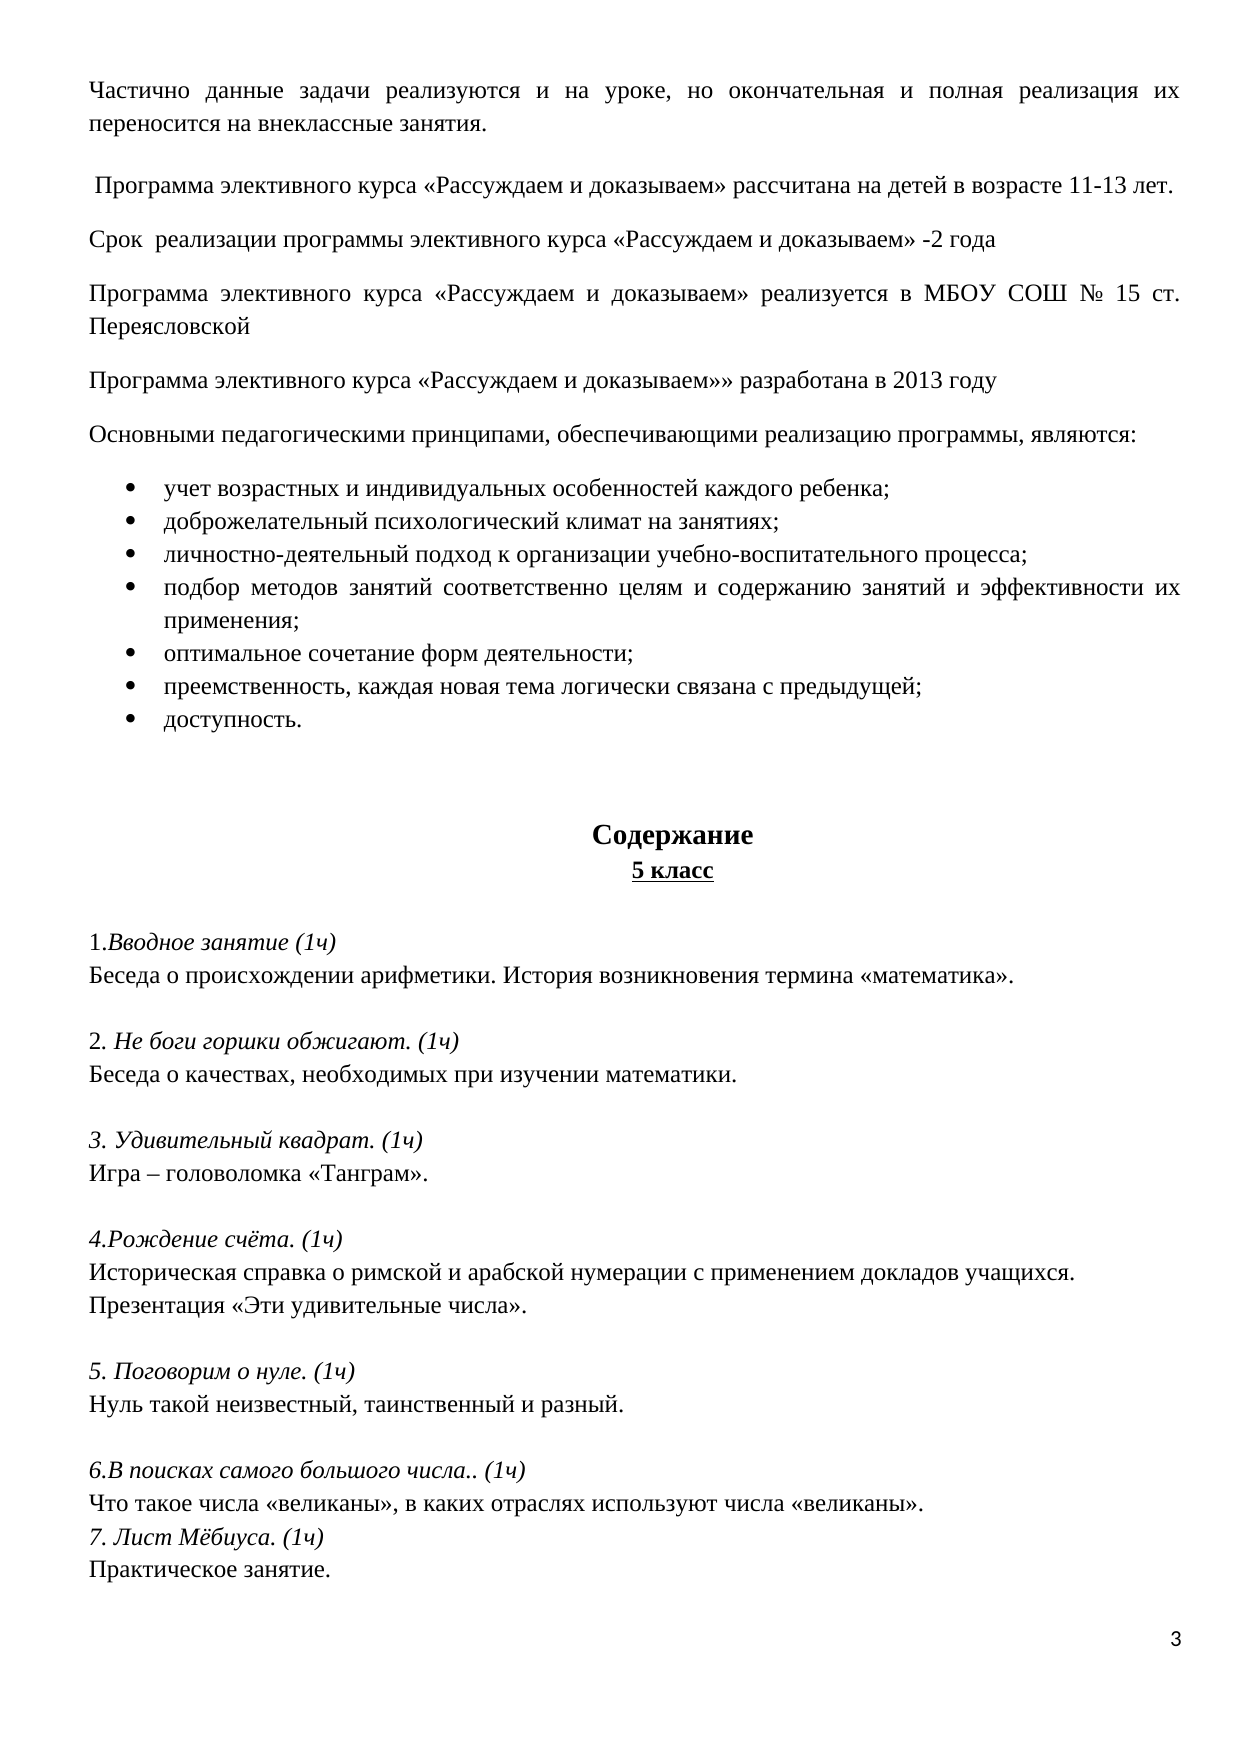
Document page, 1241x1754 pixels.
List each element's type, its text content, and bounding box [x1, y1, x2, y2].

list доступность. [126, 704, 1181, 733]
list Содержание [164, 817, 1181, 851]
list личностно-деятельный подход к организации учебно-воспитательного процесса; [126, 539, 1181, 567]
list 2. Не боги горшки обжигают. (1ч) [89, 1026, 1181, 1055]
list подбор методов занятий соответственно целям и содержанию занятий и эффективности их применения; [126, 572, 1181, 633]
list оптимальное сочетание форм деятельности; [126, 638, 1181, 667]
list Презентация «Эти удивительные числа». [89, 1290, 1181, 1319]
list Историческая справка о римской и арабской нумерации с применением докладов учащихся. [89, 1257, 1181, 1286]
list 7. Лист Мёбиуса. (1ч) [89, 1522, 1181, 1550]
text Основными педагогическими принципами, обеспечивающими реализацию программы, являются: [89, 419, 1181, 448]
list 5 класс [164, 856, 1181, 884]
text Срок реализации программы элективного курса «Рассуждаем и доказываем» -2 года [89, 224, 1181, 253]
list Беседа о происхождении арифметики. История возникновения термина «математика». [89, 960, 1181, 989]
text Программа элективного курса «Рассуждаем и доказываем» реализуется в МБОУ СОШ № 15 ст. Переясловской [89, 278, 1181, 340]
list Беседа о качествах, необходимых при изучении математики. [89, 1059, 1181, 1088]
list преемственность, каждая новая тема логически связана с предыдущей; [126, 671, 1181, 699]
list учет возрастных и индивидуальных особенностей каждого ребенка; [126, 473, 1181, 501]
list 6.В поисках самого большого числа.. (1ч) [89, 1456, 1181, 1484]
list Игра – головоломка «Танграм». [89, 1158, 1181, 1187]
list 5. Поговорим о нуле. (1ч) [89, 1356, 1181, 1385]
text Программа элективного курса «Рассуждаем и доказываем» рассчитана на детей в возрасте 11-13 лет. [89, 170, 1181, 199]
text Частично данные задачи реализуются и на уроке, но окончательная и полная реализация их переносится на внеклассные занятия. [89, 75, 1181, 137]
list Практическое занятие. [89, 1554, 1181, 1583]
list Нуль такой неизвестный, таинственный и разный. [89, 1389, 1181, 1418]
list 3. Удивительный квадрат. (1ч) [89, 1125, 1181, 1154]
list 1.Вводное занятие (1ч) [89, 927, 1181, 956]
list 4.Рождение счёта. (1ч) [89, 1224, 1181, 1253]
list доброжелательный психологический климат на занятиях; [126, 506, 1181, 534]
list Что такое числа «великаны», в каких отраслях используют числа «великаны». [89, 1488, 1181, 1517]
text Программа элективного курса «Рассуждаем и доказываем»» разработана в 2013 году [89, 365, 1181, 394]
